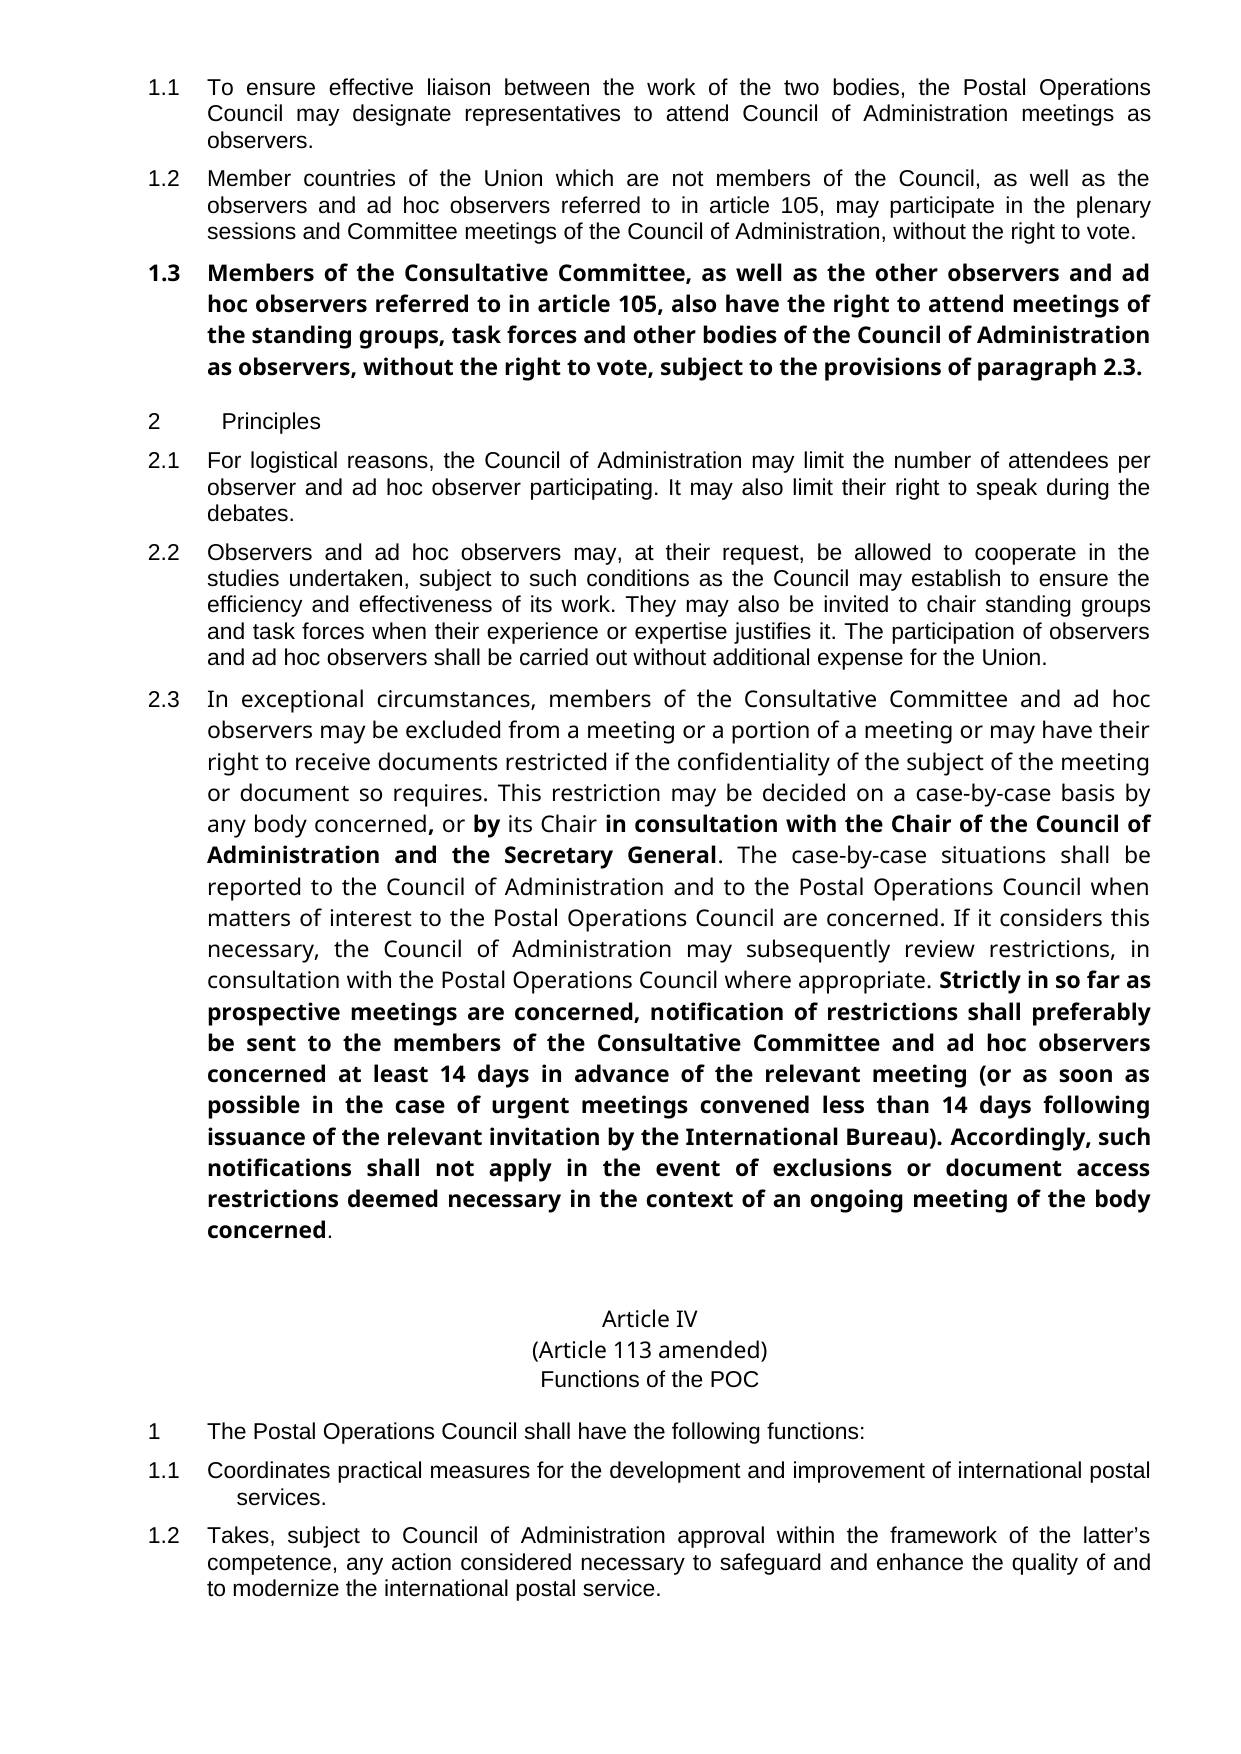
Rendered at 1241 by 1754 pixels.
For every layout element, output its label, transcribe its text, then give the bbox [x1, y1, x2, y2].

text 2.1 For logistical reasons, the Council of Administration may limit the number of attendees per observer and ad hoc observer participating. It may also limit their right to speak during the debates. [148, 447, 1152, 526]
text 1.2 Takes, subject to Council of Administration approval within the framework of the latter’s competence, any action considered necessary to safeguard and enhance the quality of and to modernize the international postal service. [148, 1522, 1152, 1601]
text 1.1 Coordinates practical measures for the development and improvement of international postal services. [148, 1457, 1152, 1510]
text 2.3 In exceptional circumstances, members of the Consultative Committee and ad hoc observers may be excluded from a meeting or a portion of a meeting or may have their right to receive documents restricted if the confidentiality of the subject of the meeting or document so requires. This restriction may be decided on a case-by-case basis by any body concerned, or by its Chair in consultation with the Chair of the Council of Administration and the Secretary General. The case-by-case situations shall be reported to the Council of Administration and to the Postal Operations Council when matters of interest to the Postal Operations Council are concerned. If it considers this necessary, the Council of Administration may subsequently review restrictions, in consultation with the Postal Operations Council where appropriate. Strictly in so far as prospective meetings are concerned, notification of restrictions shall preferably be sent to the members of the Consultative Committee and ad hoc observers concerned at least 14 days in advance of the relevant meeting (or as soon as possible in the case of urgent meetings convened less than 14 days following issuance of the relevant invitation by the International Bureau). Accordingly, such notifications shall not apply in the event of exclusions or document access restrictions deemed necessary in the context of an ongoing meeting of the body concerned. [148, 683, 1152, 1246]
text (Article 113 amended) [148, 1334, 1152, 1366]
text 1 The Postal Operations Council shall have the following functions: [148, 1418, 1152, 1445]
text Functions of the POC [148, 1366, 1152, 1392]
text 2.2 Observers and ad hoc observers may, at their request, be allowed to cooperate in the studies undertaken, subject to such conditions as the Council may establish to ensure the efficiency and effectiveness of its work. They may also be invited to chair standing groups and task forces when their experience or expertise justifies it. The participation of observers and ad hoc observers shall be carried out without additional expense for the Union. [148, 539, 1152, 671]
text 1.3 Members of the Consultative Committee, as well as the other observers and ad hoc observers referred to in article 105, also have the right to attend meetings of the standing groups, task forces and other bodies of the Council of Administration as observers, without the right to vote, subject to the provisions of paragraph 2.3. [148, 257, 1152, 382]
text 1.2 Member countries of the Union which are not members of the Council, as well as the observers and ad hoc observers referred to in article 105, may participate in the plenary sessions and Committee meetings of the Council of Administration, without the right to vote. [148, 165, 1152, 244]
text 2 Principles [148, 408, 1152, 435]
text Article IV [148, 1303, 1152, 1334]
text 1.1 To ensure effective liaison between the work of the two bodies, the Postal Operations Council may designate representatives to attend Council of Administration meetings as observers. [148, 74, 1152, 153]
